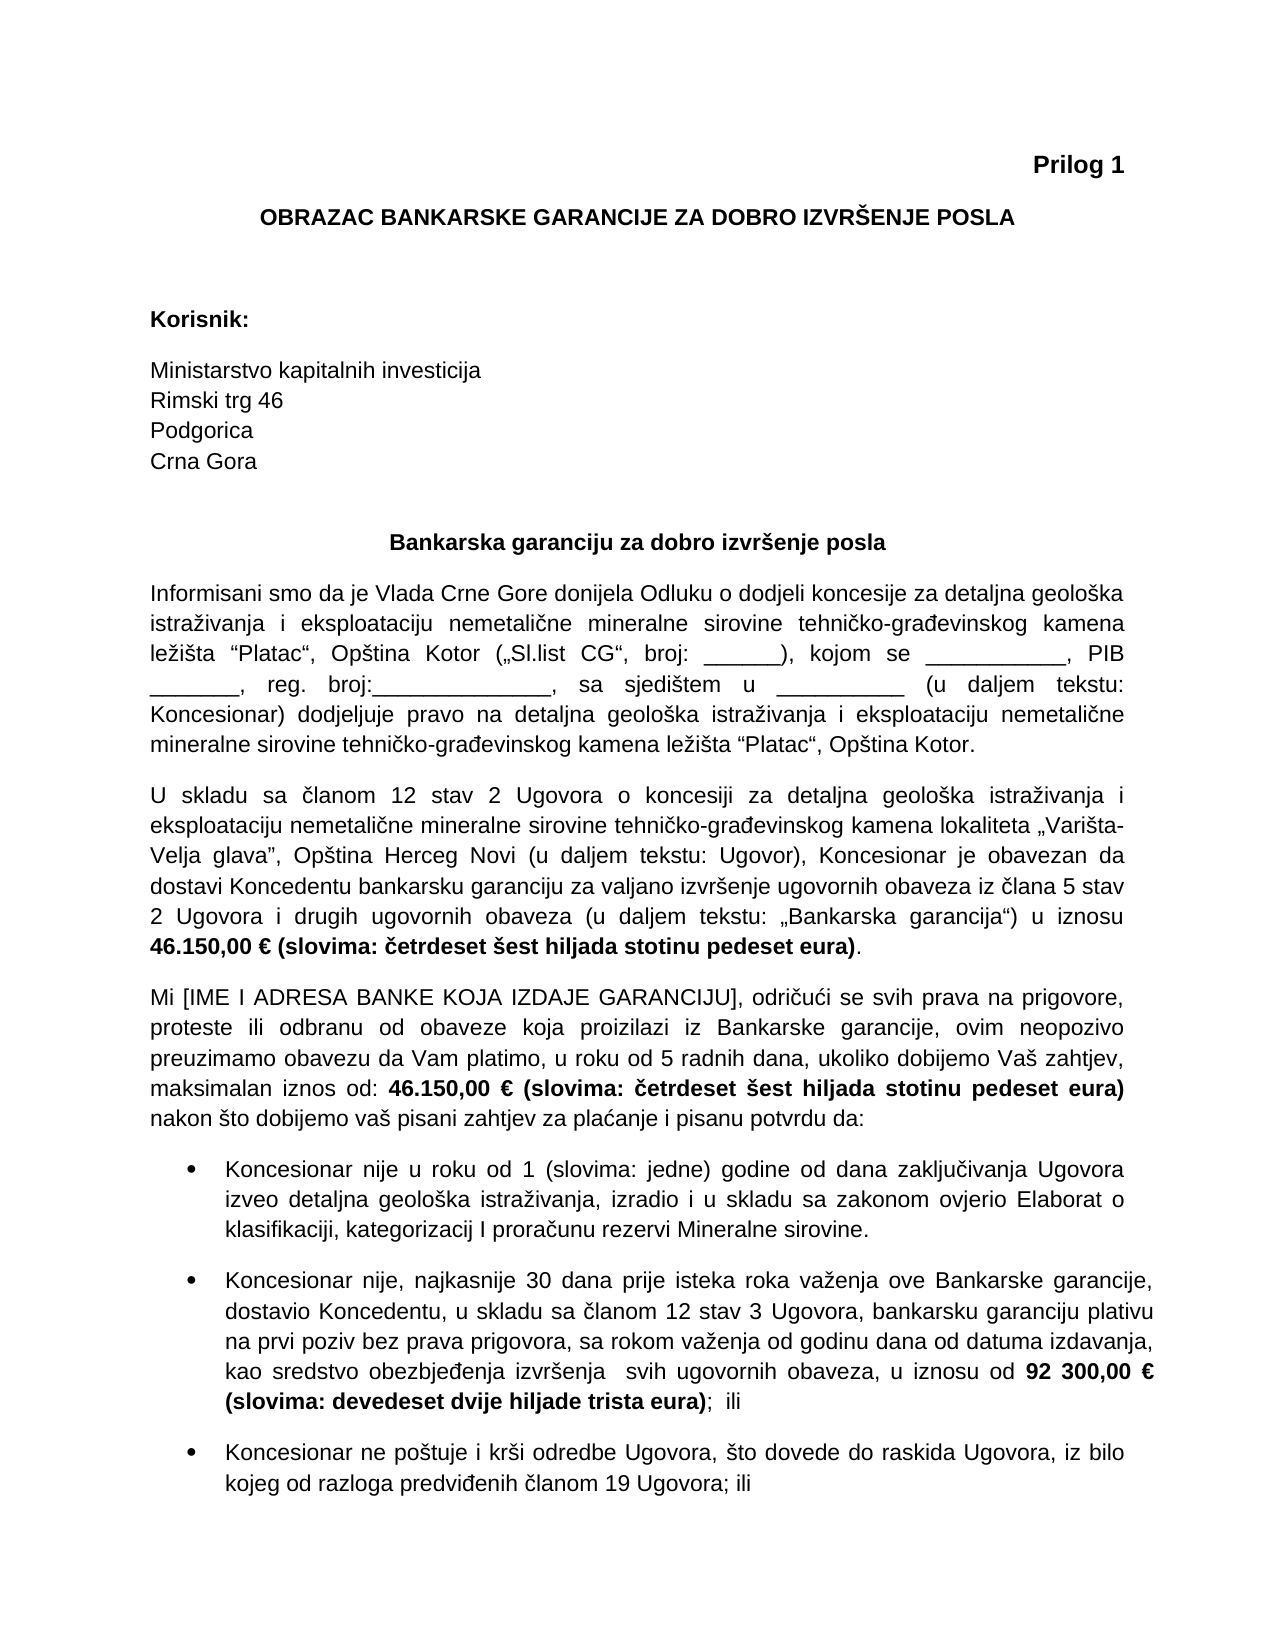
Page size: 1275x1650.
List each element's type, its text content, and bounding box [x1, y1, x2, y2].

text Prilog 1 [150, 150, 1125, 179]
text Podgorica [150, 417, 1125, 444]
list Koncesionar nije, najkasnije 30 dana prije isteka roka važenja ove Bankarske garancije, dostavio Koncedentu, u skladu sa članom 12 stav 3 Ugovora, bankarsku garanciju plativu na prvi poziv bez prava prigovora, sa rokom važenja od godinu dana od datuma izdavanja, kao sredstvo obezbjeđenja izvršenja svih ugovornih obaveza, u iznosu od 92 300,00 € (slovima: devedeset dvije hiljade trista eura); ili [187, 1267, 1154, 1414]
text Bankarska garanciju za dobro izvršenje posla [150, 529, 1125, 555]
text Korisnik: [150, 306, 1125, 332]
text OBRAZAC BANKARSKE GARANCIJE ZA DOBRO IZVRŠENJE POSLA [150, 204, 1125, 230]
text U skladu sa članom 12 stav 2 Ugovora o koncesiji za detaljna geološka istraživanja i eksploataciju nemetalične mineralne sirovine tehničko-građevinskog kamena lokaliteta „Varišta-Velja glava”, Opština Herceg Novi (u daljem tekstu: Ugovor), Koncesionar je obavezan da dostavi Koncedentu bankarsku garanciju za valjano izvršenje ugovornih obaveza iz člana 5 stav 2 Ugovora i drugih ugovornih obaveza (u daljem tekstu: „Bankarska garancija“) u iznosu 46.150,00 € (slovima: četrdeset šest hiljada stotinu pedeset eura). [150, 782, 1125, 959]
text Informisani smo da je Vlada Crne Gore donijela Odluku o dodjeli koncesije za detaljna geološka istraživanja i eksploataciju nemetalične mineralne sirovine tehničko-građevinskog kamena ležišta “Platac“, Opština Kotor („Sl.list CG“, broj: ______), kojom se ___________, PIB _______, reg. broj:______________, sa sjedištem u __________ (u daljem tekstu: Koncesionar) dodjeljuje pravo na detaljna geološka istraživanja i eksploataciju nemetalične mineralne sirovine tehničko-građevinskog kamena ležišta “Platac“, Opština Kotor. [150, 580, 1125, 757]
text Ministarstvo kapitalnih investicija [150, 357, 1125, 383]
list Koncesionar ne poštuje i krši odredbe Ugovora, što dovede do raskida Ugovora, iz bilo kojeg od razloga predviđenih članom 19 Ugovora; ili [187, 1439, 1125, 1496]
text Crna Gora [150, 448, 1125, 474]
list Koncesionar nije u roku od 1 (slovima: jedne) godine od dana zaključivanja Ugovora izveo detaljna geološka istraživanja, izradio i u skladu sa zakonom ovjerio Elaborat o klasifikaciji, kategorizacij I proračunu rezervi Mineralne sirovine. [187, 1156, 1125, 1243]
text Rimski trg 46 [150, 387, 1125, 413]
text Mi [IME I ADRESA BANKE KOJA IZDAJE GARANCIJU], odričući se svih prava na prigovore, proteste ili odbranu od obaveze koja proizilazi iz Bankarske garancije, ovim neopozivo preuzimamo obavezu da Vam platimo, u roku od 5 radnih dana, ukoliko dobijemo Vaš zahtjev, maksimalan iznos od: 46.150,00 € (slovima: četrdeset šest hiljada stotinu pedeset eura) nakon što dobijemo vaš pisani zahtjev za plaćanje i pisanu potvrdu da: [150, 984, 1125, 1131]
